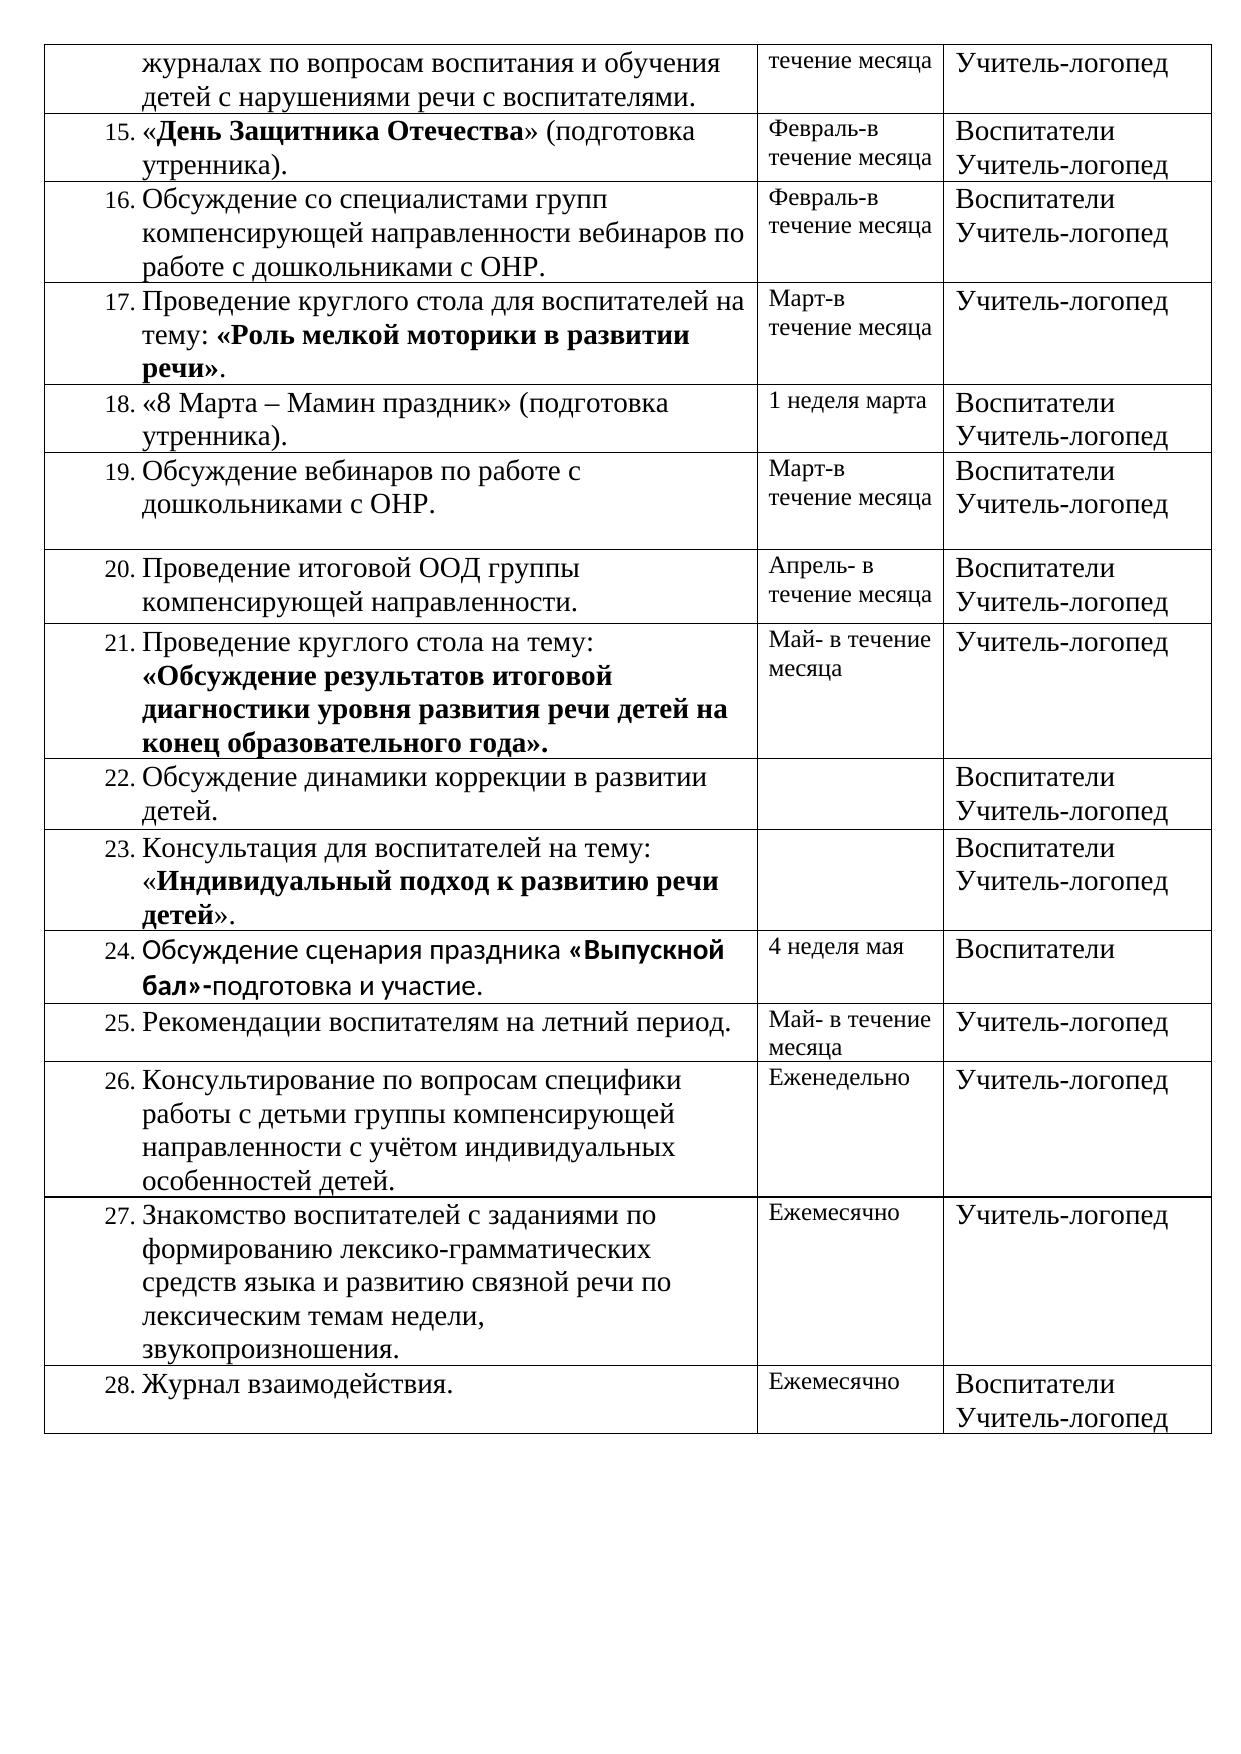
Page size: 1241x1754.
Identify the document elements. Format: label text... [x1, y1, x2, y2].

table_cell Обсуждение со специалистами групп компенсирующей направленности вебинаров по работе с дошкольниками с ОНР. [45, 182, 757, 282]
table_cell Обсуждение динамики коррекции в развитии детей. [45, 759, 757, 829]
table_cell Учитель-логопед [944, 1004, 1211, 1061]
table_cell Консультация для воспитателей на тему: «Индивидуальный подход к развитию речи детей». [45, 830, 757, 930]
table_cell 1 неделя марта [758, 385, 943, 452]
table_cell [944, 114, 1211, 181]
table_cell Воспитатели Учитель-логопед [944, 182, 1211, 282]
table_cell Воспитатели [944, 931, 1211, 1003]
table_cell Учитель-логопед [944, 624, 1211, 758]
table_cell Обсуждение сценария праздника «Выпускной бал»-подготовка и участие. [45, 931, 757, 1003]
table_cell Май- в течение месяца [758, 624, 943, 758]
table_cell Воспитатели Учитель-логопед [944, 830, 1211, 930]
table_cell Воспитатели Учитель-логопед [944, 759, 1211, 829]
table_cell Обсуждение вебинаров по работе с дошкольниками с ОНР. [45, 453, 757, 549]
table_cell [758, 45, 943, 112]
table_cell Журнал взаимодействия. [45, 1366, 757, 1433]
table_cell Проведение круглого стола на тему: «Обсуждение результатов итоговой диагностики уровня развития речи детей на конец образовательного года». [45, 624, 757, 758]
table_cell Апрель- в течение месяца [758, 550, 943, 623]
table_cell 4 неделя мая [758, 931, 943, 1003]
table_cell Рекомендации воспитателям на летний период. [45, 1004, 757, 1061]
table_cell Май- в течение месяца [758, 1004, 943, 1061]
table_cell Воспитатели Учитель-логопед [944, 550, 1211, 623]
table_cell [758, 830, 943, 930]
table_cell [45, 45, 757, 112]
table_cell Февраль-в течение месяца [758, 182, 943, 282]
table_cell Ежемесячно [758, 1198, 943, 1365]
table_cell Воспитатели Учитель-логопед [944, 453, 1211, 549]
table_cell Проведение итоговой ООД группы компенсирующей направленности. [45, 550, 757, 623]
table_cell Консультирование по вопросам специфики работы с детьми группы компенсирующей направленности с учётом индивидуальных особенностей детей. [45, 1062, 757, 1196]
table_cell Март-в течение месяца [758, 453, 943, 549]
table_cell Учитель-логопед [944, 1062, 1211, 1196]
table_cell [758, 114, 943, 181]
table_cell [758, 759, 943, 829]
table_cell Проведение круглого стола для воспитателей на тему: «Роль мелкой моторики в развитии речи». [45, 283, 757, 384]
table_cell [944, 45, 1211, 112]
table_cell Март-в течение месяца [758, 283, 943, 384]
table_cell Учитель-логопед [944, 1198, 1211, 1365]
table_cell Учитель-логопед [944, 283, 1211, 384]
table_cell Воспитатели Учитель-логопед [944, 385, 1211, 452]
table_cell Еженедельно [758, 1062, 943, 1196]
table_cell Воспитатели Учитель-логопед [944, 1366, 1211, 1433]
table_cell Ежемесячно [758, 1366, 943, 1433]
table_cell «8 Марта – Мамин праздник» (подготовка утренника). [45, 385, 757, 452]
table_cell «День Защитника Отечества» (подготовка утренника). [45, 114, 757, 181]
table_cell Знакомство воспитателей с заданиями по формированию лексико-грамматических средств языка и развитию связной речи по лексическим темам недели, звукопроизношения. [45, 1198, 757, 1365]
